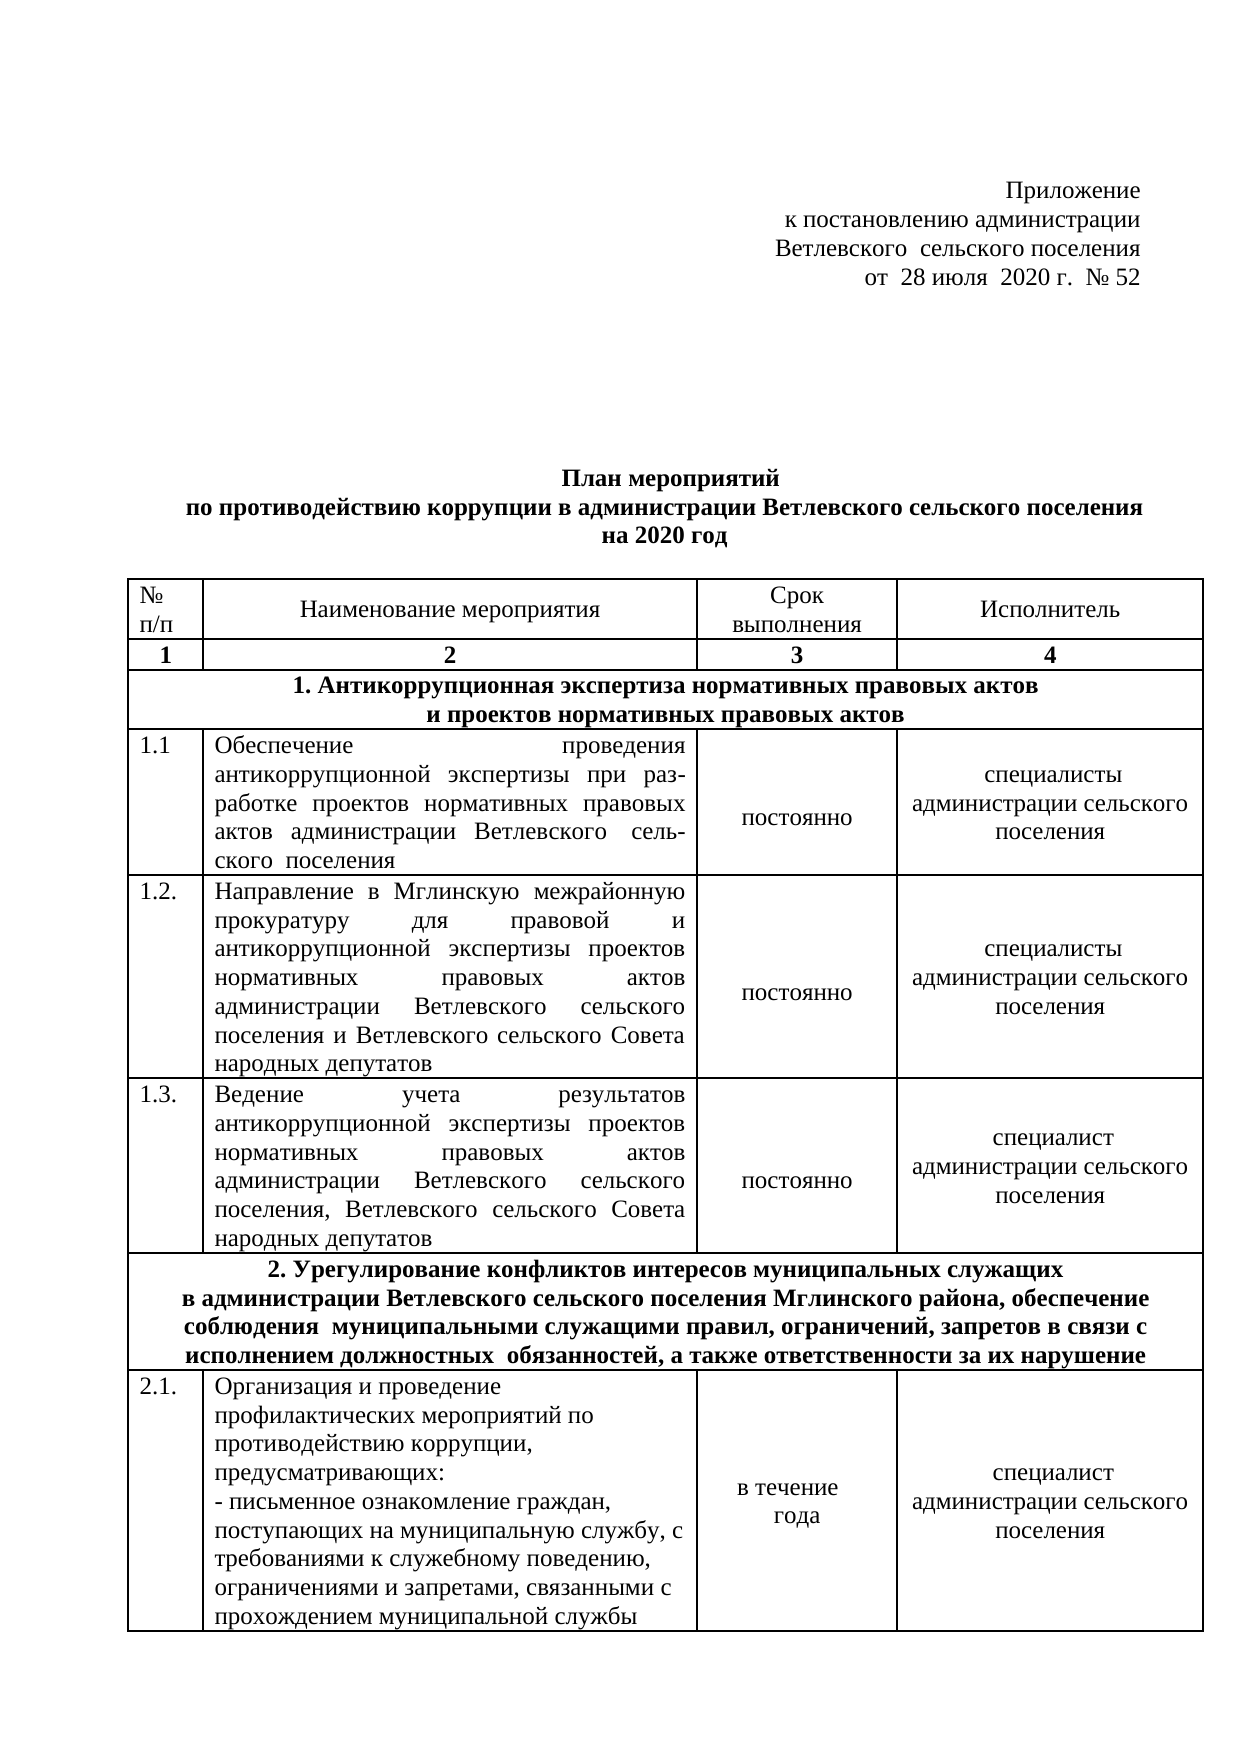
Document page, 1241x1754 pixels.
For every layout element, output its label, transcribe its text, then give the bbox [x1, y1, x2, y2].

table_cell 1.1 [129, 730, 202, 874]
table_cell специалист администрации сельского поселения [898, 1079, 1202, 1252]
table_cell 2.1. [129, 1371, 202, 1630]
table_cell постоянно [698, 730, 896, 874]
table_header Исполнитель [898, 580, 1202, 638]
table_cell Ведение учета результатов антикоррупционной экспертизы проектов нормативных правовых актов администрации Ветлевского сельского поселения, Ветлевского сельского Совета народных депутатов [204, 1079, 696, 1252]
table_cell 1.2. [129, 876, 202, 1077]
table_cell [898, 1371, 1202, 1630]
table_cell специалисты администрации сельского поселения [898, 730, 1202, 874]
table_header Приложение к постановлению администрации Ветлевского сельского поселения от 28 июля 2020 г. № 52 [713, 176, 1152, 319]
table_cell Направление в Мглинскую межрайонную прокуратуру для правовой и антикоррупционной экспертизы проектов нормативных правовых актов администрации Ветлевского сельского поселения и Ветлевского сельского Совета народных депутатов [204, 876, 696, 1077]
table_cell 2 [204, 640, 696, 668]
table_cell Обеспечение проведения антикоррупционной экспертизы при разработке проектов нормативных правовых актов администрации Ветлевского сельского поселения [204, 730, 696, 874]
table_cell 1.3. [129, 1079, 202, 1252]
table_cell Организация и проведение профилактических мероприятий по противодействию коррупции, предусматривающих: - письменное ознакомление граждан, поступающих на муниципальную службу, с требованиями к служебному поведению, ограничениями и запретами, связанными с прохождением муниципальной службы [204, 1371, 696, 1630]
table_cell 1 [129, 640, 202, 668]
table_cell постоянно [698, 876, 896, 1077]
table_cell 1. Антикоррупционная экспертиза нормативных правовых актов и проектов нормативных правовых актов [129, 671, 1202, 728]
table_cell специалисты администрации сельского поселения [898, 876, 1202, 1077]
table_header Срок выполнения [698, 580, 896, 638]
text План мероприятий [177, 463, 1152, 492]
text по противодействию коррупции в администрации Ветлевского сельского поселения на 2020 год [177, 492, 1152, 549]
table_cell постоянно [698, 1079, 896, 1252]
table_header № п/п [129, 580, 202, 638]
table_cell 3 [698, 640, 896, 668]
table_cell 4 [898, 640, 1202, 668]
table_cell в течение года [698, 1371, 896, 1630]
table_cell 2. Урегулирование конфликтов интересов муниципальных служащих в администрации Ветлевского сельского поселения Мглинского района, обеспечение соблюдения муниципальными служащими правил, ограничений, запретов в связи с исполнением должностных обязанностей, а также ответственности за их нарушение [129, 1254, 1202, 1369]
table_header Наименование мероприятия [204, 580, 696, 638]
